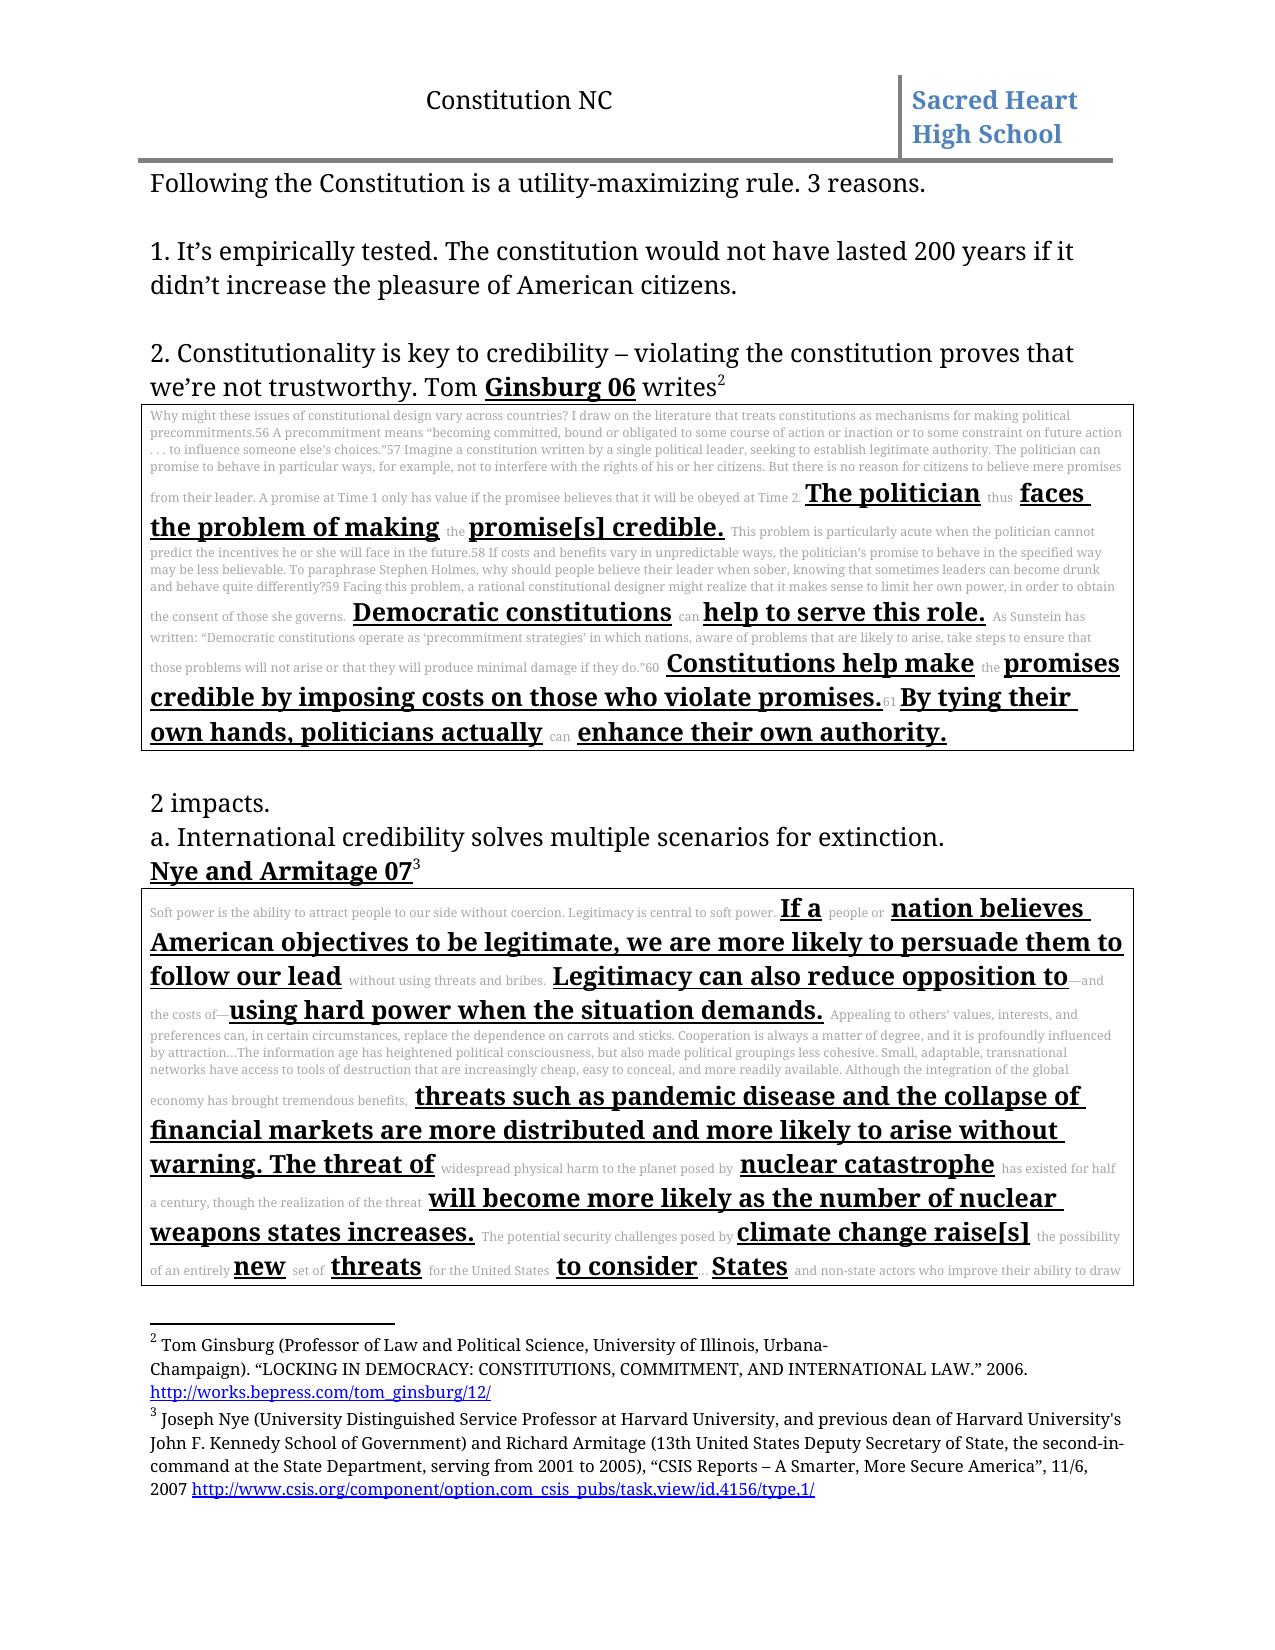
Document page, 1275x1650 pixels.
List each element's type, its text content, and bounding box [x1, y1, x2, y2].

text Nye and Armitage 07 [150, 853, 1125, 888]
text a. International credibility solves multiple scenarios for extinction. [150, 819, 1125, 853]
text Following the Constitution is a utility-maximizing rule. 3 reasons. [150, 166, 1125, 200]
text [142, 889, 1133, 1285]
text Why might these issues of constitutional design vary across countries? I draw on the literature that treats constitutions as mechanisms for making political precommitments.56 A precommitment means “becoming committed, bound or obligated to some course of action or inaction or to some constraint on future action . . . to influence someone else’s choices.”57 Imagine a constitution written by a single political leader, seeking to establish legitimate authority. The politician can promise to behave in particular ways, for example, not to interfere with the rights of his or her citizens. But there is no reason for citizens to believe mere promises from their leader. A promise at Time 1 only has value if the promisee believes that it will be obeyed at Time 2. The politician thus faces the problem of making the promise[s] credible. This problem is particularly acute when the politician cannot predict the incentives he or she will face in the future.58 If costs and benefits vary in unpredictable ways, the politician’s promise to behave in the specified way may be less believable. To paraphrase Stephen Holmes, why should people believe their leader when sober, knowing that sometimes leaders can become drunk and behave quite differently?59 Facing this problem, a rational constitutional designer might realize that it makes sense to limit her own power, in order to obtain the consent of those she governs. Democratic constitutions can help to serve this role. As Sunstein has written: “Democratic constitutions operate as ‘precommitment strategies’ in which nations, aware of problems that are likely to arise, take steps to ensure that those problems will not arise or that they will produce minimal damage if they do.”60 Constitutions help make the promises credible by imposing costs on those who violate promises.61 By tying their own hands, politicians actually can enhance their own authority. [142, 405, 1133, 750]
text 1. It’s empirically tested. The constitution would not have lasted 200 years if it didn’t increase the pleasure of American citizens. [150, 234, 1125, 302]
text 2 impacts. [150, 785, 1125, 819]
text 2. Constitutionality is key to credibility – violating the constitution proves that we’re not trustworthy. Tom Ginsburg 06 writes [150, 336, 1125, 404]
